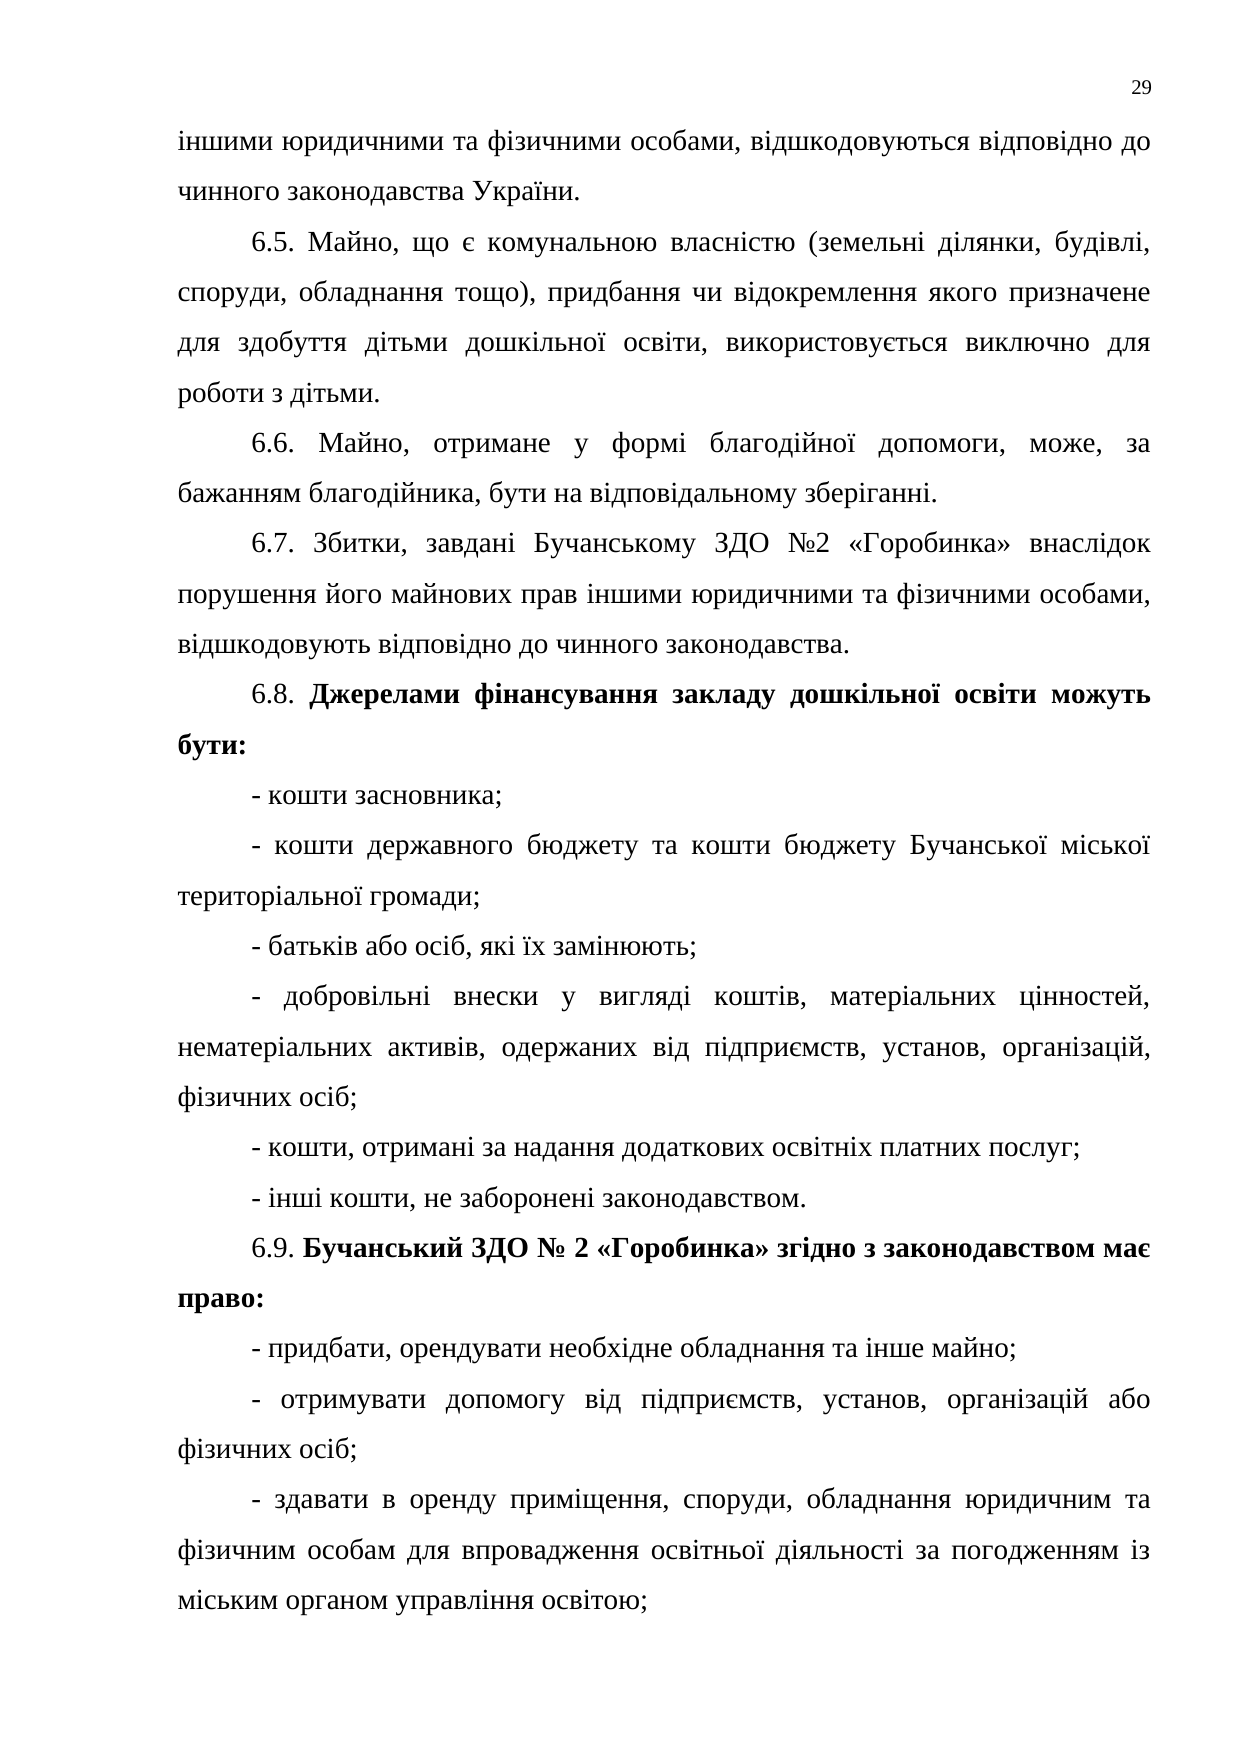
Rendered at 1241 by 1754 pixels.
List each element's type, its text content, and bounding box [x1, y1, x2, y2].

text - кошти, отримані за надання додаткових освітніх платних послуг; [177, 1129, 1152, 1163]
text - батьків або осіб, які їх замінюють; [177, 928, 1152, 962]
text - здавати в оренду приміщення, споруди, обладнання юридичним та фізичним особам для впровадження освітньої діяльності за погодженням із міським органом управління освітою; [177, 1482, 1152, 1616]
text - інші кошти, не заборонені законодавством. [177, 1180, 1152, 1213]
text 6.8. Джерелами фінансування закладу дошкільної освіти можуть бути: [177, 677, 1152, 760]
text 6.5. Майно, що є комунальною власністю (земельні ділянки, будівлі, споруди, обладнання тощо), придбання чи відокремлення якого призначене для здобуття дітьми дошкільної освіти, використовується виключно для роботи з дітьми. [177, 224, 1152, 408]
text 6.7. Збитки, завдані Бучанському ЗДО №2 «Горобинка» внаслідок порушення його майнових прав іншими юридичними та фізичними особами, відшкодовують відповідно до чинного законодавства. [177, 526, 1152, 660]
text - кошти засновника; [177, 777, 1152, 811]
text - отримувати допомогу від підприємств, установ, організацій або фізичних осіб; [177, 1381, 1152, 1465]
text 6.6. Майно, отримане у формі благодійної допомоги, може, за бажанням благодійника, бути на відповідальному зберіганні. [177, 425, 1152, 509]
text - кошти державного бюджету та кошти бюджету Бучанської міської територіальної громади; [177, 827, 1152, 911]
text - добровільні внески у вигляді коштів, матеріальних цінностей, нематеріальних активів, одержаних від підприємств, установ, організацій, фізичних осіб; [177, 978, 1152, 1113]
text - придбати, орендувати необхідне обладнання та інше майно; [177, 1331, 1152, 1364]
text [177, 123, 1152, 207]
text 6.9. Бучанський ЗДО № 2 «Горобинка» згідно з законодавством має право: [177, 1230, 1152, 1314]
